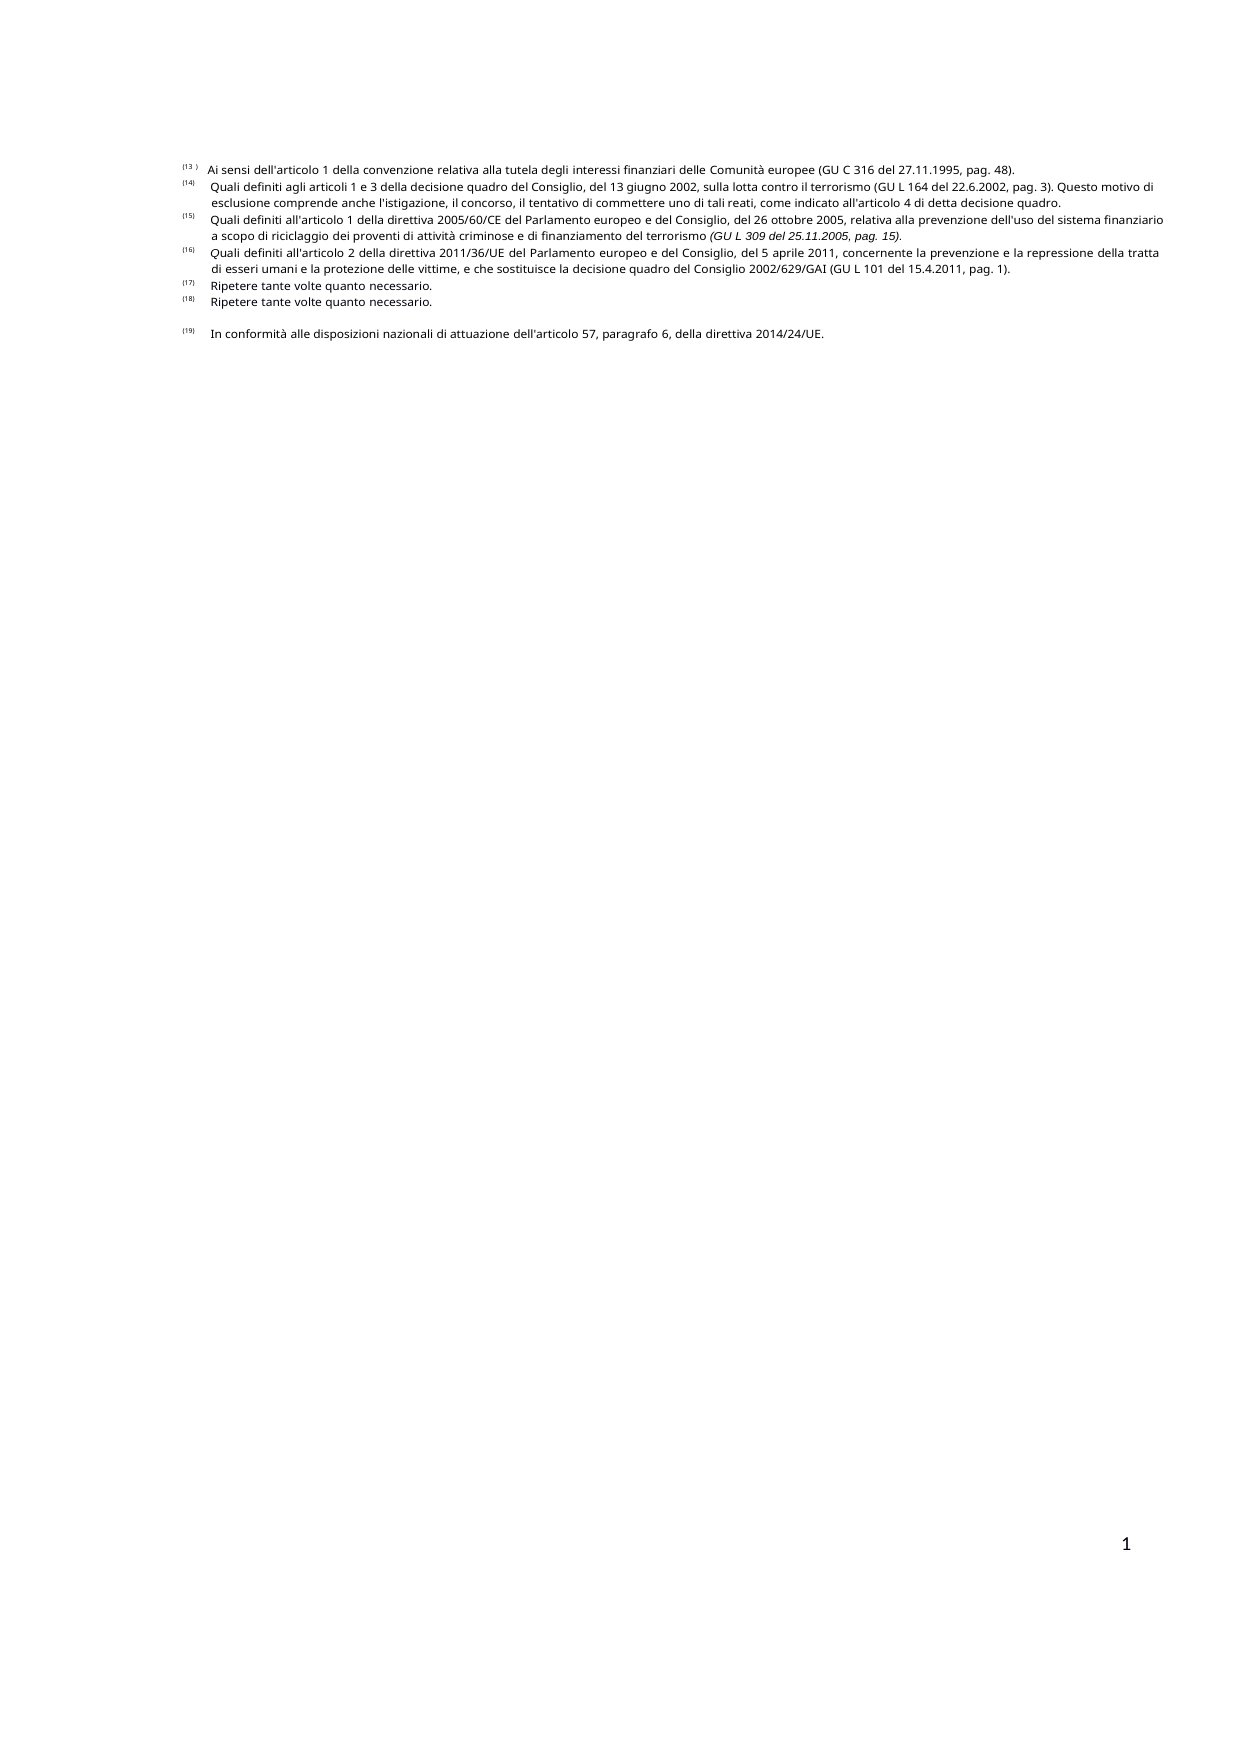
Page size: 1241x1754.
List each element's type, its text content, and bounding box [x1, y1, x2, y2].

text (14) Quali definiti agli articoli 1 e 3 della decisione quadro del Consiglio, del 13 giugno 2002, sulla lotta contro il terrorismo (GU L 164 del 22.6.2002, pag. 3). Questo motivo di esclusione comprende anche l'istigazione, il concorso, il tentativo di commettere uno di tali reati, come indicato all'articolo 4 di detta decisione quadro. [182, 179, 1196, 211]
text (16) Quali definiti all'articolo 2 della direttiva 2011/36/UE del Parlamento europeo e del Consiglio, del 5 aprile 2011, concernente la prevenzione e la repressione della tratta di esseri umani e la protezione delle vittime, e che sostituisce la decisione quadro del Consiglio 2002/629/GAI (GU L 101 del 15.4.2011, pag. 1). [182, 245, 1166, 277]
text (18) Ripetere tante volte quanto necessario. [182, 294, 1196, 310]
text (13 ) Ai sensi dell'articolo 1 della convenzione relativa alla tutela degli interessi finanziari delle Comunità europee (GU C 316 del 27.11.1995, pag. 48). [182, 164, 1196, 177]
text (17) Ripetere tante volte quanto necessario. [182, 278, 1196, 293]
text (15) Quali definiti all'articolo 1 della direttiva 2005/60/CE del Parlamento europeo e del Consiglio, del 26 ottobre 2005, relativa alla prevenzione dell'uso del sistema finanziario a scopo di riciclaggio dei proventi di attività criminose e di finanziamento del terrorismo (GU L 309 del 25.11.2005, pag. 15). [182, 212, 1166, 244]
text (19) In conformità alle disposizioni nazionali di attuazione dell'articolo 57, paragrafo 6, della direttiva 2014/24/UE. [182, 326, 1196, 342]
